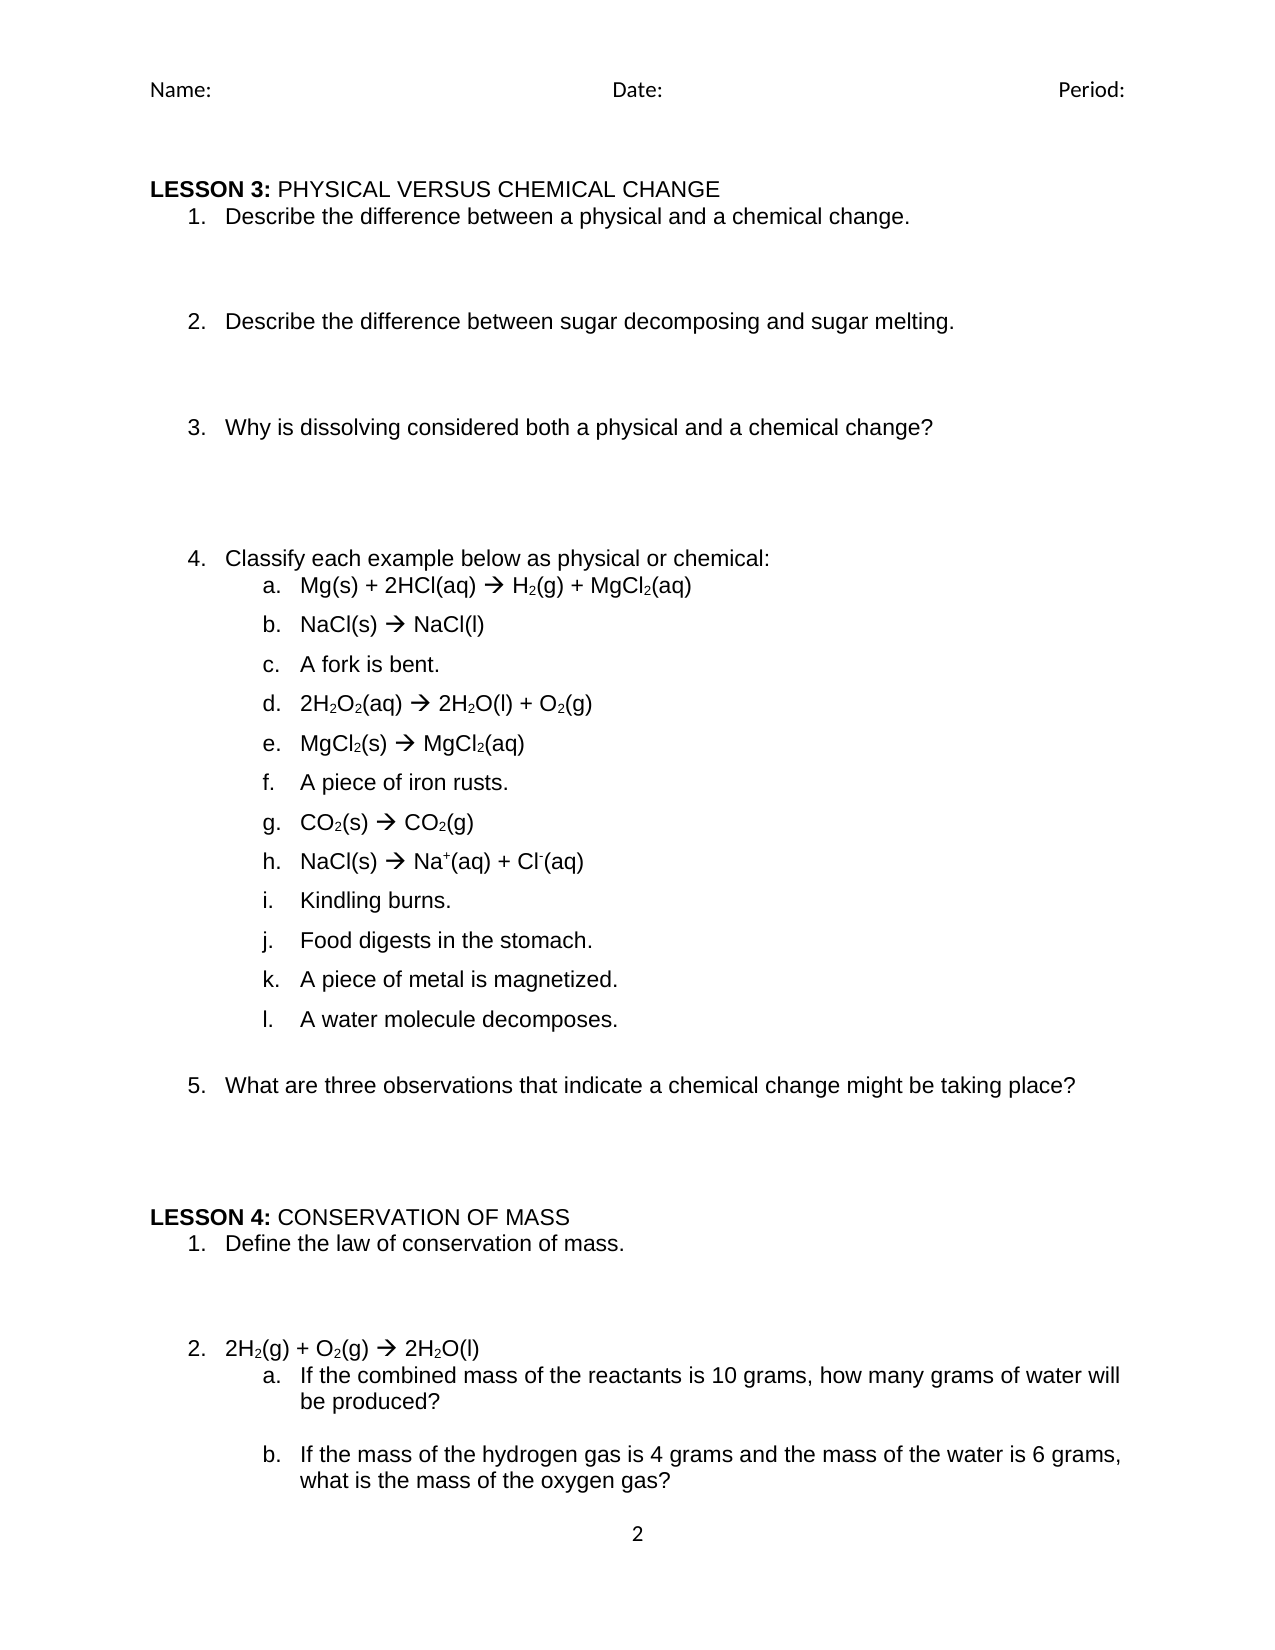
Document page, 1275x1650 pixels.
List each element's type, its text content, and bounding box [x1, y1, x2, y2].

list Describe the difference between a physical and a chemical change. [187, 203, 1125, 229]
list A piece of iron rusts. [262, 769, 1125, 795]
list If the mass of the hydrogen gas is 4 grams and the mass of the water is 6 grams, what is the mass of the oxygen gas? [262, 1441, 1125, 1493]
list Mg(s) + 2HCl(aq) H2(g) + MgCl2(aq) [262, 572, 1125, 598]
list 2H2(g) + O2(g) 2H2O(l) [187, 1335, 1125, 1362]
list Describe the difference between sugar decomposing and sugar melting. [187, 308, 1125, 334]
list A piece of metal is magnetized. [262, 966, 1125, 993]
list 2H2O2(aq) 2H2O(l) + O2(g) [262, 690, 1125, 716]
list Classify each example below as physical or chemical: [187, 545, 1125, 572]
list Kindling burns. [262, 887, 1125, 914]
list What are three observations that indicate a chemical change might be taking place? [187, 1072, 1125, 1098]
text LESSON 4: CONSERVATION OF MASS [150, 1203, 1125, 1230]
list NaCl(s) Na+(aq) + Cl-(aq) [262, 848, 1125, 874]
list NaCl(s) NaCl(l) [262, 611, 1125, 637]
list MgCl2(s) MgCl2(aq) [262, 729, 1125, 756]
text LESSON 3: PHYSICAL VERSUS CHEMICAL CHANGE [150, 176, 1125, 203]
list Define the law of conservation of mass. [187, 1230, 1125, 1256]
list A water molecule decomposes. [262, 1006, 1125, 1032]
list CO2(s) CO2(g) [262, 808, 1125, 835]
list If the combined mass of the reactants is 10 grams, how many grams of water will be produced? [262, 1362, 1125, 1414]
list Food digests in the stomach. [262, 927, 1125, 953]
list Why is dissolving considered both a physical and a chemical change? [187, 413, 1125, 440]
list A fork is bent. [262, 651, 1125, 677]
